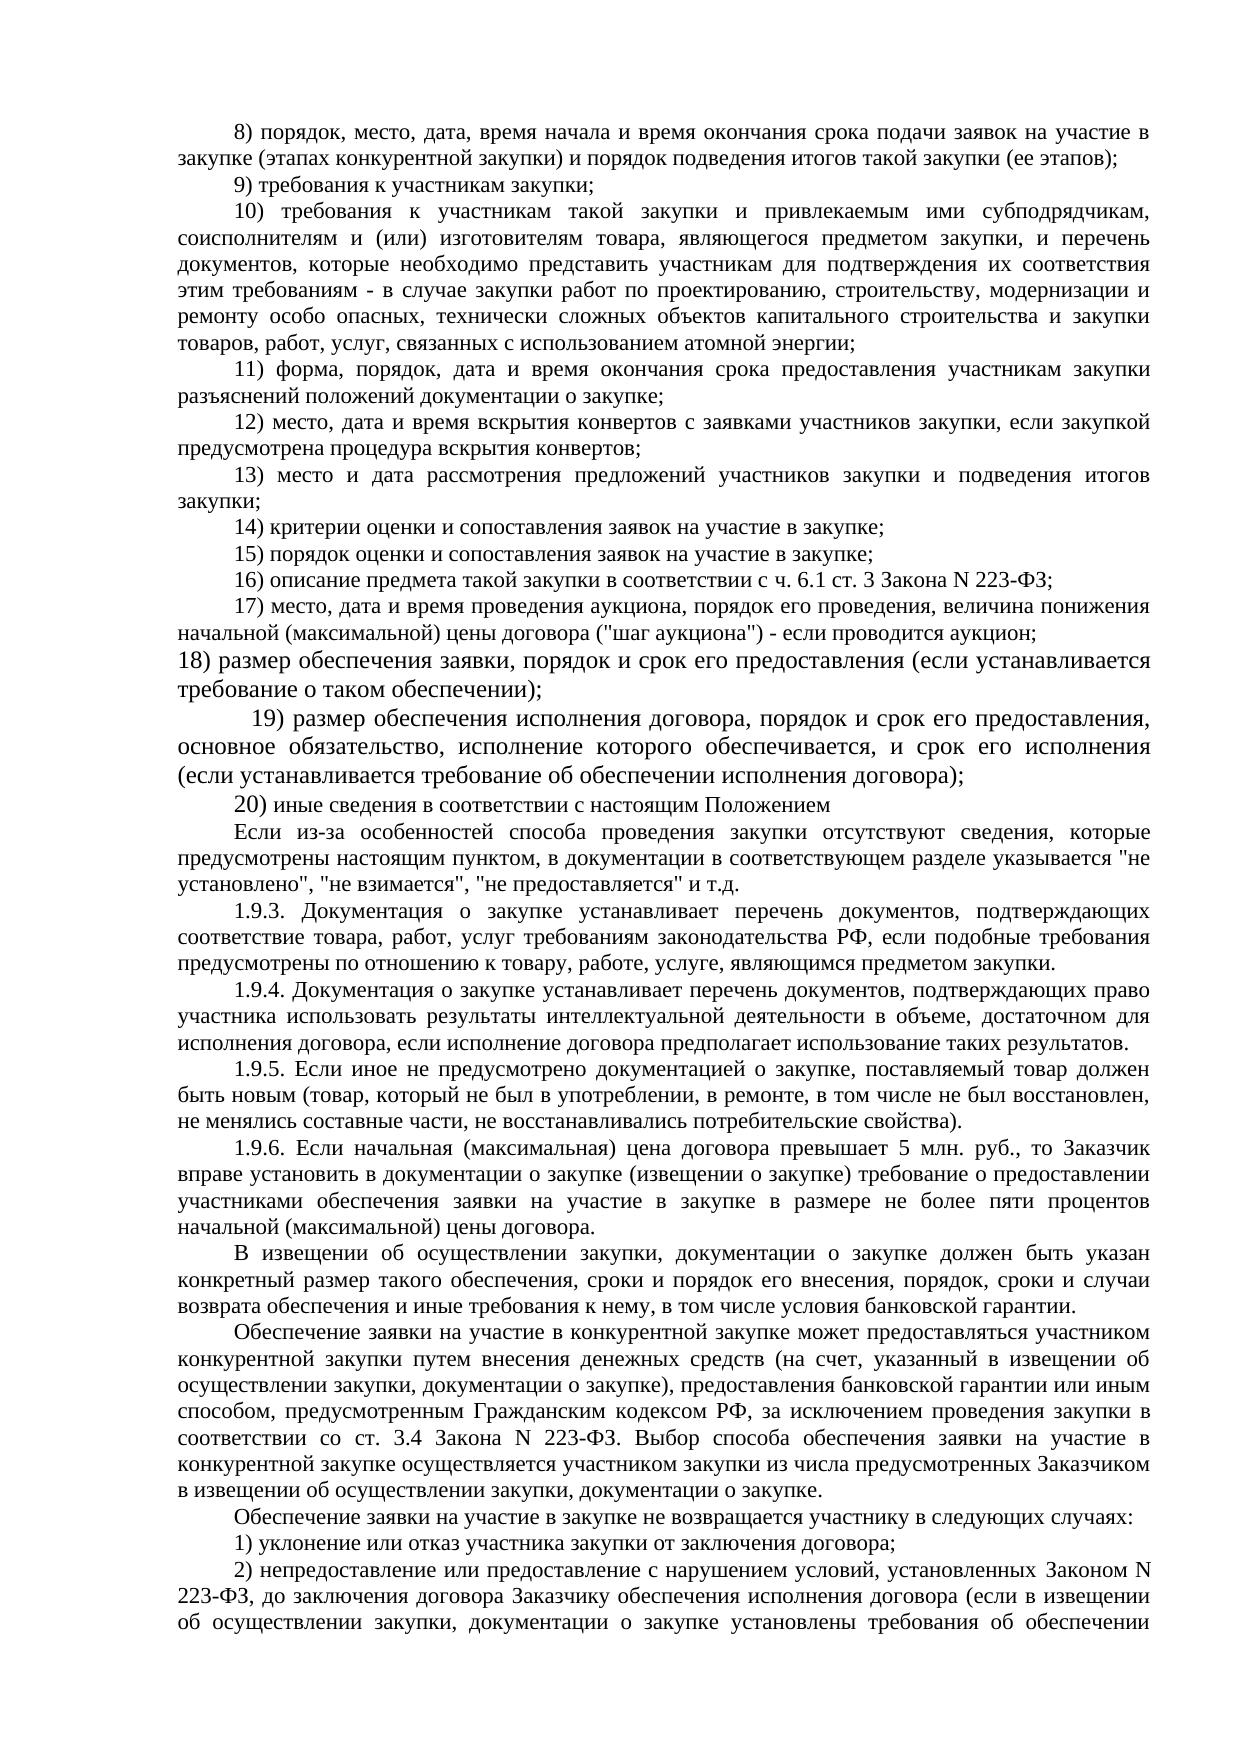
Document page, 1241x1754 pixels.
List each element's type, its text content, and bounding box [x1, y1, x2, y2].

text 8) порядок, место, дата, время начала и время окончания срока подачи заявок на участие в закупке (этапах конкурентной закупки) и порядок подведения итогов такой закупки (ее этапов); [177, 118, 1152, 171]
text 1) уклонение или отказ участника закупки от заключения договора; [177, 1529, 1152, 1556]
text 10) требования к участникам такой закупки и привлекаемым ими субподрядчикам, соисполнителям и (или) изготовителям товара, являющегося предметом закупки, и перечень документов, которые необходимо представить участникам для подтверждения их соответствия этим требованиям - в случае закупки работ по проектированию, строительству, модернизации и ремонту особо опасных, технически сложных объектов капитального строительства и закупки товаров, работ, услуг, связанных с использованием атомной энергии; [177, 197, 1152, 355]
text 11) форма, порядок, дата и время окончания срока предоставления участникам закупки разъяснений положений документации о закупке; [177, 355, 1152, 408]
text 13) место и дата рассмотрения предложений участников закупки и подведения итогов закупки; [177, 461, 1152, 513]
text 15) порядок оценки и сопоставления заявок на участие в закупке; [177, 540, 1152, 566]
text 18) размер обеспечения заявки, порядок и срок его предоставления (если устанавливается требование о таком обеспечении); [177, 645, 1152, 703]
text 19) размер обеспечения исполнения договора, порядок и срок его предоставления, основное обязательство, исполнение которого обеспечивается, и срок его исполнения (если устанавливается требование об обеспечении исполнения договора); [177, 703, 1152, 789]
text 14) критерии оценки и сопоставления заявок на участие в закупке; [177, 513, 1152, 540]
text 17) место, дата и время проведения аукциона, порядок его проведения, величина понижения начальной (максимальной) цены договора ("шаг аукциона") - если проводится аукцион; [177, 592, 1152, 645]
text 1.9.3. Документация о закупке устанавливает перечень документов, подтверждающих соответствие товара, работ, услуг требованиям законодательства РФ, если подобные требования предусмотрены по отношению к товару, работе, услуге, являющимся предметом закупки. [177, 897, 1152, 976]
text 1.9.6. Если начальная (максимальная) цена договора превышает 5 млн. руб., то Заказчик вправе установить в документации о закупке (извещении о закупке) требование о предоставлении участниками обеспечения заявки на участие в закупке в размере не более пяти процентов начальной (максимальной) цены договора. [177, 1134, 1152, 1239]
text Обеспечение заявки на участие в закупке не возвращается участнику в следующих случаях: [177, 1503, 1152, 1529]
text Обеспечение заявки на участие в конкурентной закупке может предоставляться участником конкурентной закупки путем внесения денежных средств (на счет, указанный в извещении об осуществлении закупки, документации о закупке), предоставления банковской гарантии или иным способом, предусмотренным Гражданским кодексом РФ, за исключением проведения закупки в соответствии со ст. 3.4 Закона N 223-ФЗ. Выбор способа обеспечения заявки на участие в конкурентной закупке осуществляется участником закупки из числа предусмотренных Заказчиком в извещении об осуществлении закупки, документации о закупке. [177, 1318, 1152, 1503]
text 9) требования к участникам закупки; [177, 171, 1152, 197]
text В извещении об осуществлении закупки, документации о закупке должен быть указан конкретный размер такого обеспечения, сроки и порядок его внесения, порядок, сроки и случаи возврата обеспечения и иные требования к нему, в том числе условия банковской гарантии. [177, 1239, 1152, 1318]
text 1.9.5. Если иное не предусмотрено документацией о закупке, поставляемый товар должен быть новым (товар, который не был в употреблении, в ремонте, в том числе не был восстановлен, не менялись составные части, не восстанавливались потребительские свойства). [177, 1055, 1152, 1134]
text 1.9.4. Документация о закупке устанавливает перечень документов, подтверждающих право участника использовать результаты интеллектуальной деятельности в объеме, достаточном для исполнения договора, если исполнение договора предполагает использование таких результатов. [177, 976, 1152, 1055]
text Если из-за особенностей способа проведения закупки отсутствуют сведения, которые предусмотрены настоящим пунктом, в документации в соответствующем разделе указывается "не установлено", "не взимается", "не предоставляется" и т.д. [177, 818, 1152, 897]
text 16) описание предмета такой закупки в соответствии с ч. 6.1 ст. 3 Закона N 223-ФЗ; [177, 566, 1152, 592]
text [177, 1556, 1152, 1635]
text 20) иные сведения в соответствии с настоящим Положением [177, 789, 1152, 818]
text 12) место, дата и время вскрытия конвертов с заявками участников закупки, если закупкой предусмотрена процедура вскрытия конвертов; [177, 408, 1152, 461]
